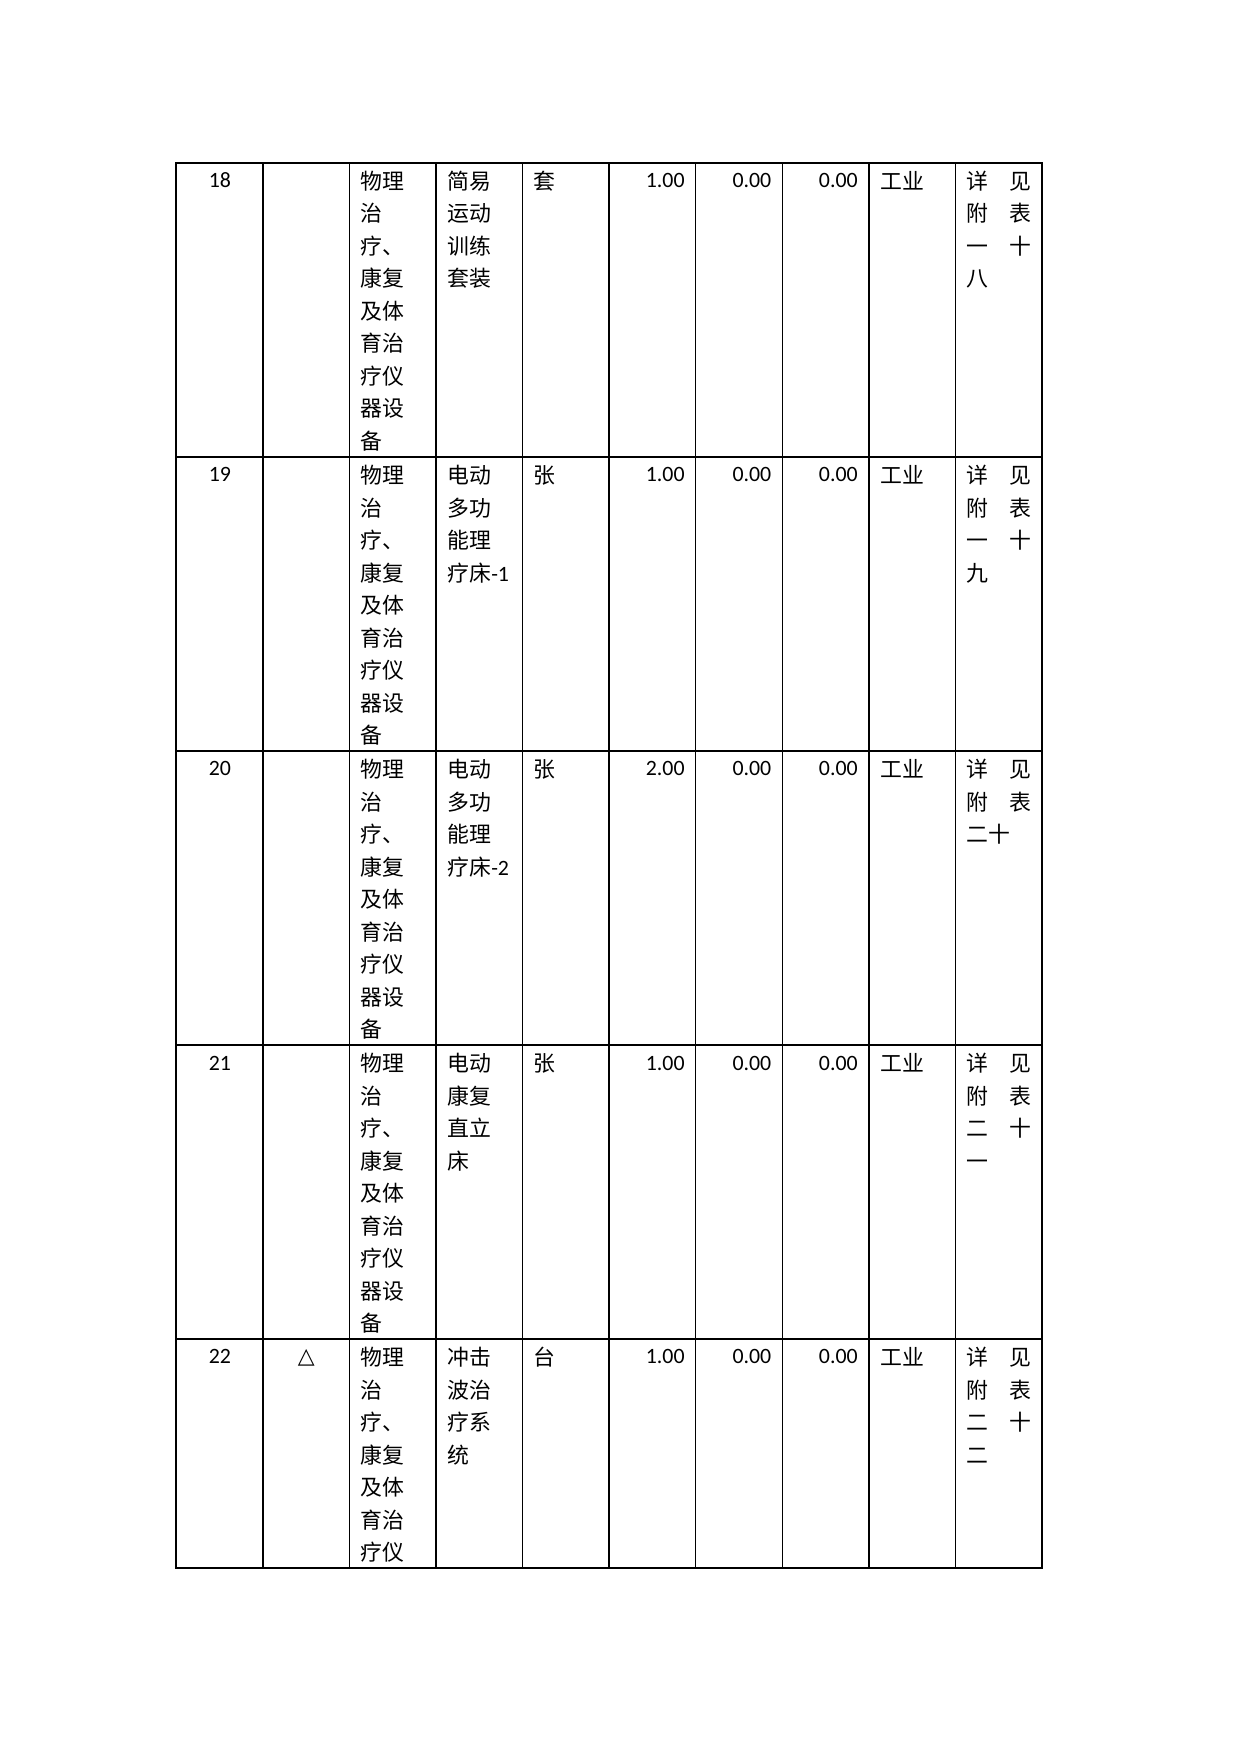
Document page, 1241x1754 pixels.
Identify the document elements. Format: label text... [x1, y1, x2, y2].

table_cell 张 [523, 752, 608, 1044]
table_cell 物理治疗、康复及体育治疗仪器设备 [350, 1340, 435, 1567]
table_cell [264, 458, 349, 750]
table_cell 冲击波治疗系统 [437, 1340, 522, 1567]
table_cell 0.00 [783, 458, 868, 750]
table_cell 19 [177, 458, 262, 750]
table_cell 0.00 [696, 1046, 782, 1338]
table_cell 工业 [870, 458, 955, 750]
table_cell [264, 164, 349, 456]
table_cell 0.00 [696, 164, 782, 456]
table_cell 套 [523, 164, 608, 456]
table_cell 22 [177, 1340, 262, 1567]
table_cell 物理治疗、康复及体育治疗仪器设备 [350, 458, 435, 750]
table_cell 0.00 [696, 752, 782, 1044]
table_cell 详见附表一十九 [956, 458, 1041, 750]
table_cell 电动多功能理疗床-1 [437, 458, 522, 750]
table_cell 物理治疗、康复及体育治疗仪器设备 [350, 752, 435, 1044]
table_cell 详见附表二十一 [956, 1046, 1041, 1338]
table_cell 0.00 [783, 164, 868, 456]
table_cell 20 [177, 752, 262, 1044]
table_cell 电动康复直立床 [437, 1046, 522, 1338]
table_cell 电动多功能理疗床-2 [437, 752, 522, 1044]
table_cell 2.00 [610, 752, 695, 1044]
table_cell 物理治疗、康复及体育治疗仪器设备 [350, 1046, 435, 1338]
table_cell 张 [523, 1046, 608, 1338]
table_cell 0.00 [696, 458, 782, 750]
table_cell 1.00 [610, 1340, 695, 1567]
table_cell 工业 [870, 752, 955, 1044]
table_cell 简易运动训练套装 [437, 164, 522, 456]
table_cell 详见附表一十八 [956, 164, 1041, 456]
table_cell 0.00 [783, 1340, 868, 1567]
table_cell 21 [177, 1046, 262, 1338]
table_cell 张 [523, 458, 608, 750]
table_cell 台 [523, 1340, 608, 1567]
table_cell 详见附表二十 [956, 752, 1041, 1044]
table_cell 工业 [870, 164, 955, 456]
table_cell 18 [177, 164, 262, 456]
table_cell 0.00 [783, 752, 868, 1044]
table_cell 详见附表二十二 [956, 1340, 1041, 1567]
table_cell 0.00 [696, 1340, 782, 1567]
table_cell 1.00 [610, 164, 695, 456]
table_cell [264, 1046, 349, 1338]
table_cell 工业 [870, 1046, 955, 1338]
table_cell [264, 752, 349, 1044]
table_cell 物理治疗、康复及体育治疗仪器设备 [350, 164, 435, 456]
table_cell △ [264, 1340, 349, 1567]
table_cell 1.00 [610, 458, 695, 750]
table_cell 1.00 [610, 1046, 695, 1338]
table_cell 0.00 [783, 1046, 868, 1338]
table_cell 工业 [870, 1340, 955, 1567]
